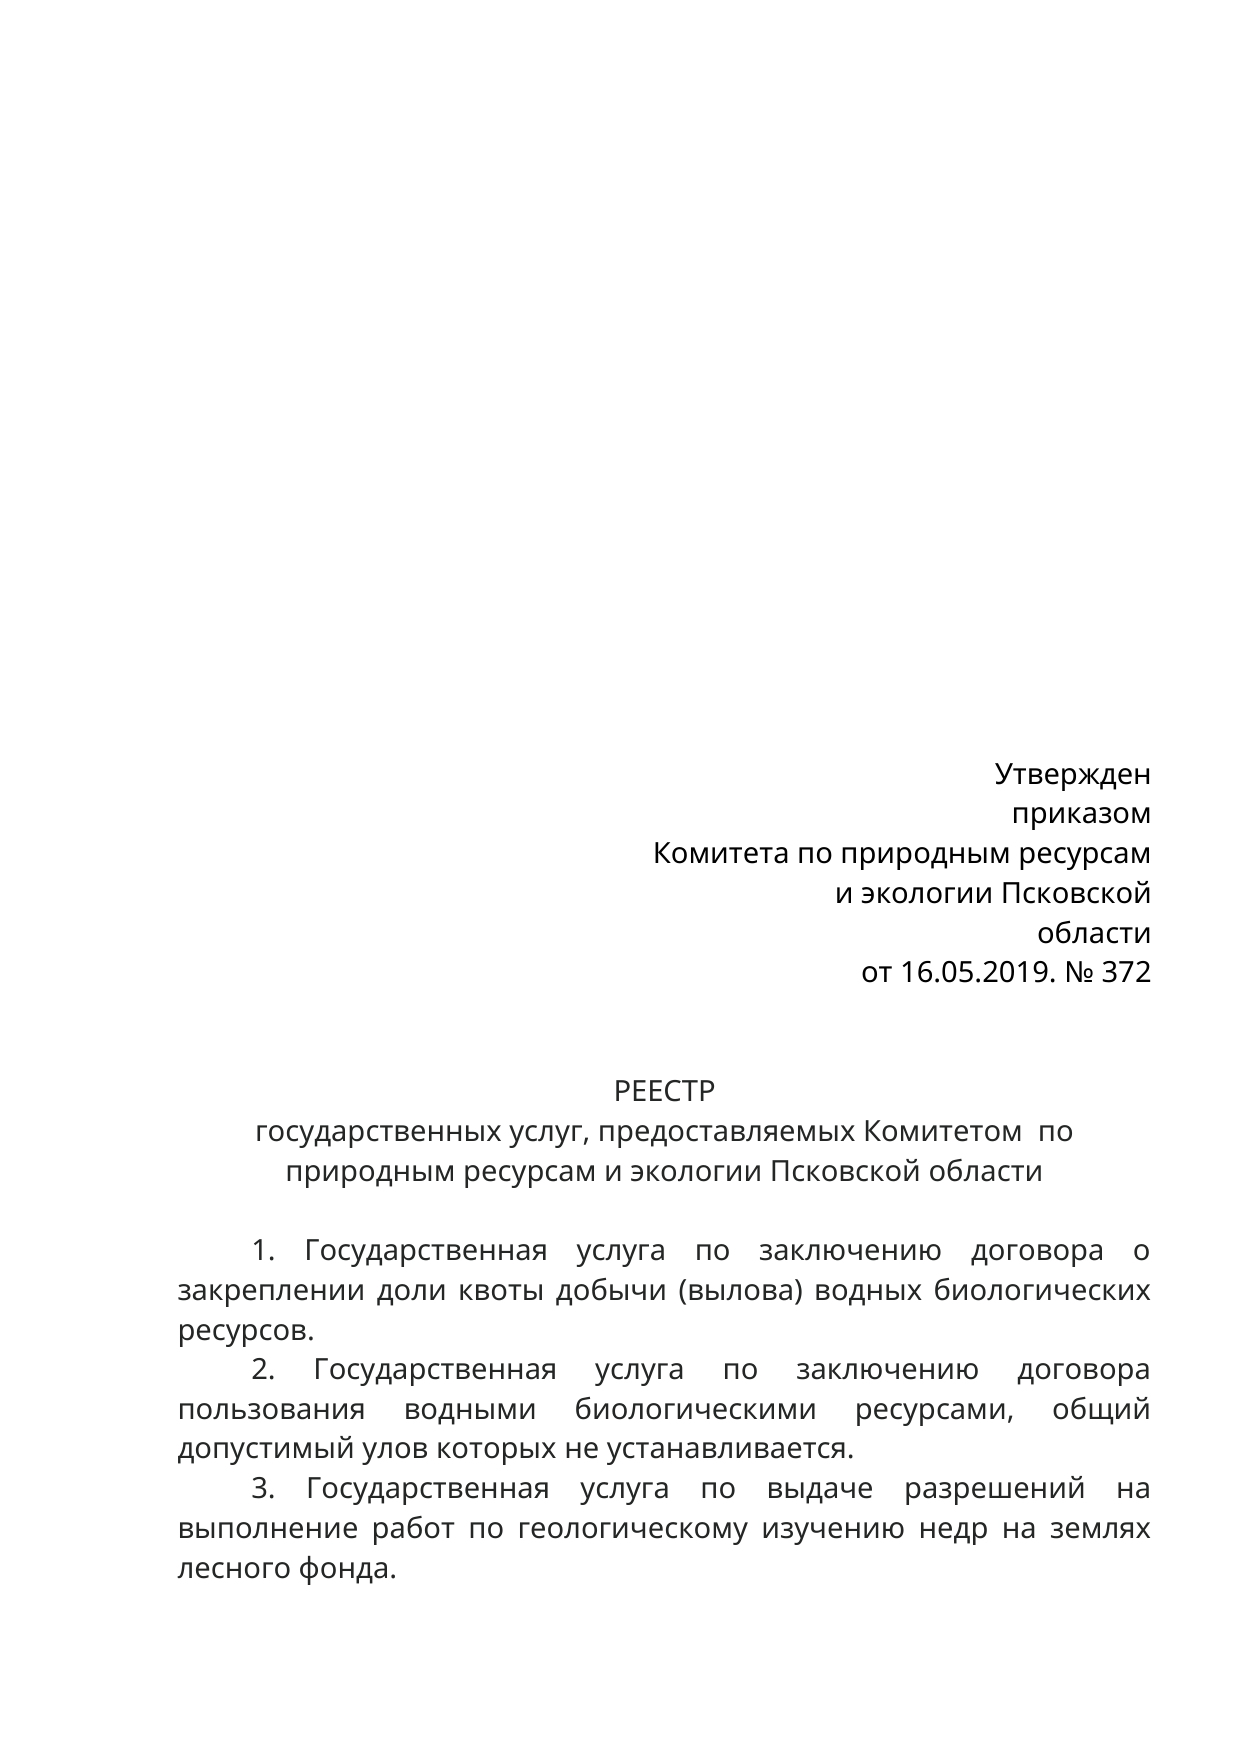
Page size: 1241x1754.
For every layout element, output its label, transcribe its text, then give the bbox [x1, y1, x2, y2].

text Утвержден [177, 753, 1152, 793]
text Комитета по природным ресурсам [177, 832, 1152, 872]
text и экологии Псковской области [694, 872, 1152, 952]
text РЕЕСТР [193, 1071, 1136, 1110]
text приказом [177, 793, 1152, 832]
text 1. Государственная услуга по заключению договора о закреплении доли квоты добычи (вылова) водных биологических ресурсов. [177, 1229, 1152, 1348]
text 3. Государственная услуга по выдаче разрешений на выполнение работ по геологическому изучению недр на землях лесного фонда. [177, 1467, 1152, 1587]
text от 16.05.2019. № 372 [177, 952, 1152, 991]
text 2. Государственная услуга по заключению договора пользования водными биологическими ресурсами, общий допустимый улов которых не устанавливается. [177, 1348, 1152, 1467]
text государственных услуг, предоставляемых Комитетом по природным ресурсам и экологии Псковской области [193, 1110, 1136, 1190]
